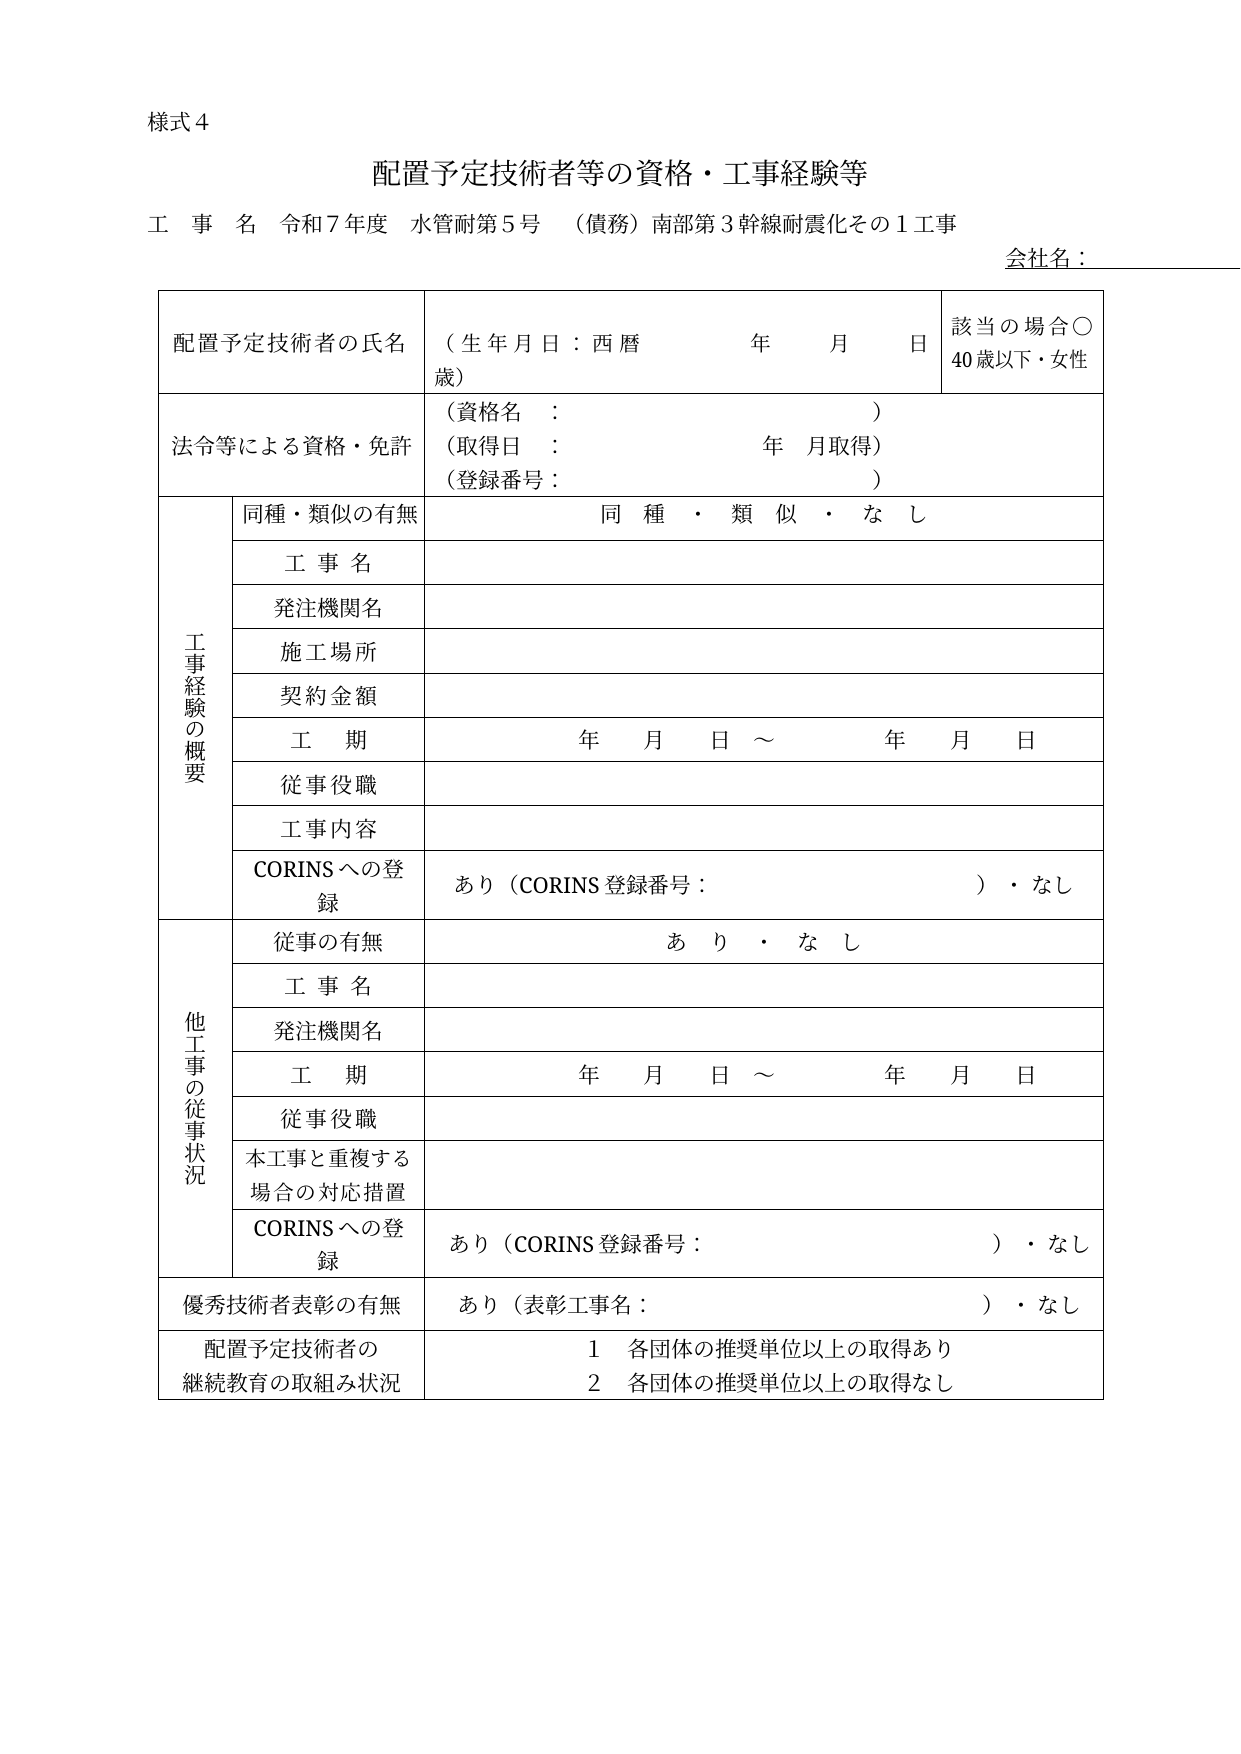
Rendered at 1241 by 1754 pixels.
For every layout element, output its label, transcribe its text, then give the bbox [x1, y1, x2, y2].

table_header 該当の場合〇40歳以下・女性 [942, 291, 1103, 393]
table_cell １ 各団体の推奨単位以上の取得あり ２ 各団体の推奨単位以上の取得なし [425, 1331, 1103, 1399]
table_cell 工事経験の概要 [159, 497, 232, 918]
table_cell 本工事と重複する 場合の対応措置 [233, 1141, 424, 1208]
table_cell CORINSへの登録 [233, 1210, 424, 1277]
table_cell 従事役職 [233, 1097, 424, 1140]
table_cell 従事役職 [233, 762, 424, 805]
table_cell [425, 1008, 1103, 1051]
table_cell [425, 964, 1103, 1007]
table_cell [425, 629, 1103, 673]
table_cell 工期 [233, 1052, 424, 1096]
text 会社名： [148, 239, 1092, 273]
table_cell 同 種 ・ 類 似 ・ な し [425, 497, 1103, 540]
table_cell 同種・類似の有無 [233, 497, 424, 540]
table_cell 年 月 日 ～ 年 月 日 [425, 1052, 1103, 1096]
table_cell [425, 541, 1103, 584]
text 工 事 名 令和７年度 水管耐第５号 （債務）南部第３幹線耐震化その１工事 [148, 206, 1092, 239]
table_cell 発注機関名 [233, 585, 424, 628]
table_cell [425, 806, 1103, 850]
table_cell 配置予定技術者の 継続教育の取組み状況 [159, 1331, 424, 1399]
table_cell 工事名 [233, 541, 424, 584]
text 配置予定技術者等の資格・工事経験等 [148, 138, 1092, 206]
table_cell [425, 1141, 1103, 1208]
table_cell [425, 762, 1103, 805]
table_cell 工事内容 [233, 806, 424, 850]
text 様式４ [148, 104, 1092, 138]
table_cell [425, 585, 1103, 628]
table_cell あり（CORINS登録番号： ） ・ なし [425, 851, 1103, 918]
table_cell 施工場所 [233, 629, 424, 673]
table_cell 発注機関名 [233, 1008, 424, 1051]
table_cell あり（表彰工事名： ） ・ なし [425, 1278, 1103, 1330]
table_header 配置予定技術者の氏名 [159, 291, 424, 393]
table_header （生年月日：西暦 年 月 日 歳） [425, 291, 941, 393]
table_cell 契約金額 [233, 674, 424, 717]
table_cell 他工事の従事状況 [159, 920, 232, 1277]
table_cell 従事の有無 [233, 920, 424, 963]
table_cell [425, 1097, 1103, 1140]
table_cell 年 月 日 ～ 年 月 日 [425, 718, 1103, 761]
table_cell あり（CORINS登録番号： ） ・ なし [425, 1210, 1103, 1277]
table_cell 優秀技術者表彰の有無 [159, 1278, 424, 1330]
table_cell 工期 [233, 718, 424, 761]
table_cell 法令等による資格・免許 [159, 394, 424, 496]
table_cell [425, 674, 1103, 717]
table_cell 工事名 [233, 964, 424, 1007]
table_cell あ り ・ な し [425, 920, 1103, 963]
table_cell （資格名 ： ） （取得日 ： 年 月取得） （登録番号： ） [425, 394, 1103, 496]
table_cell CORINSへの登録 [233, 851, 424, 918]
